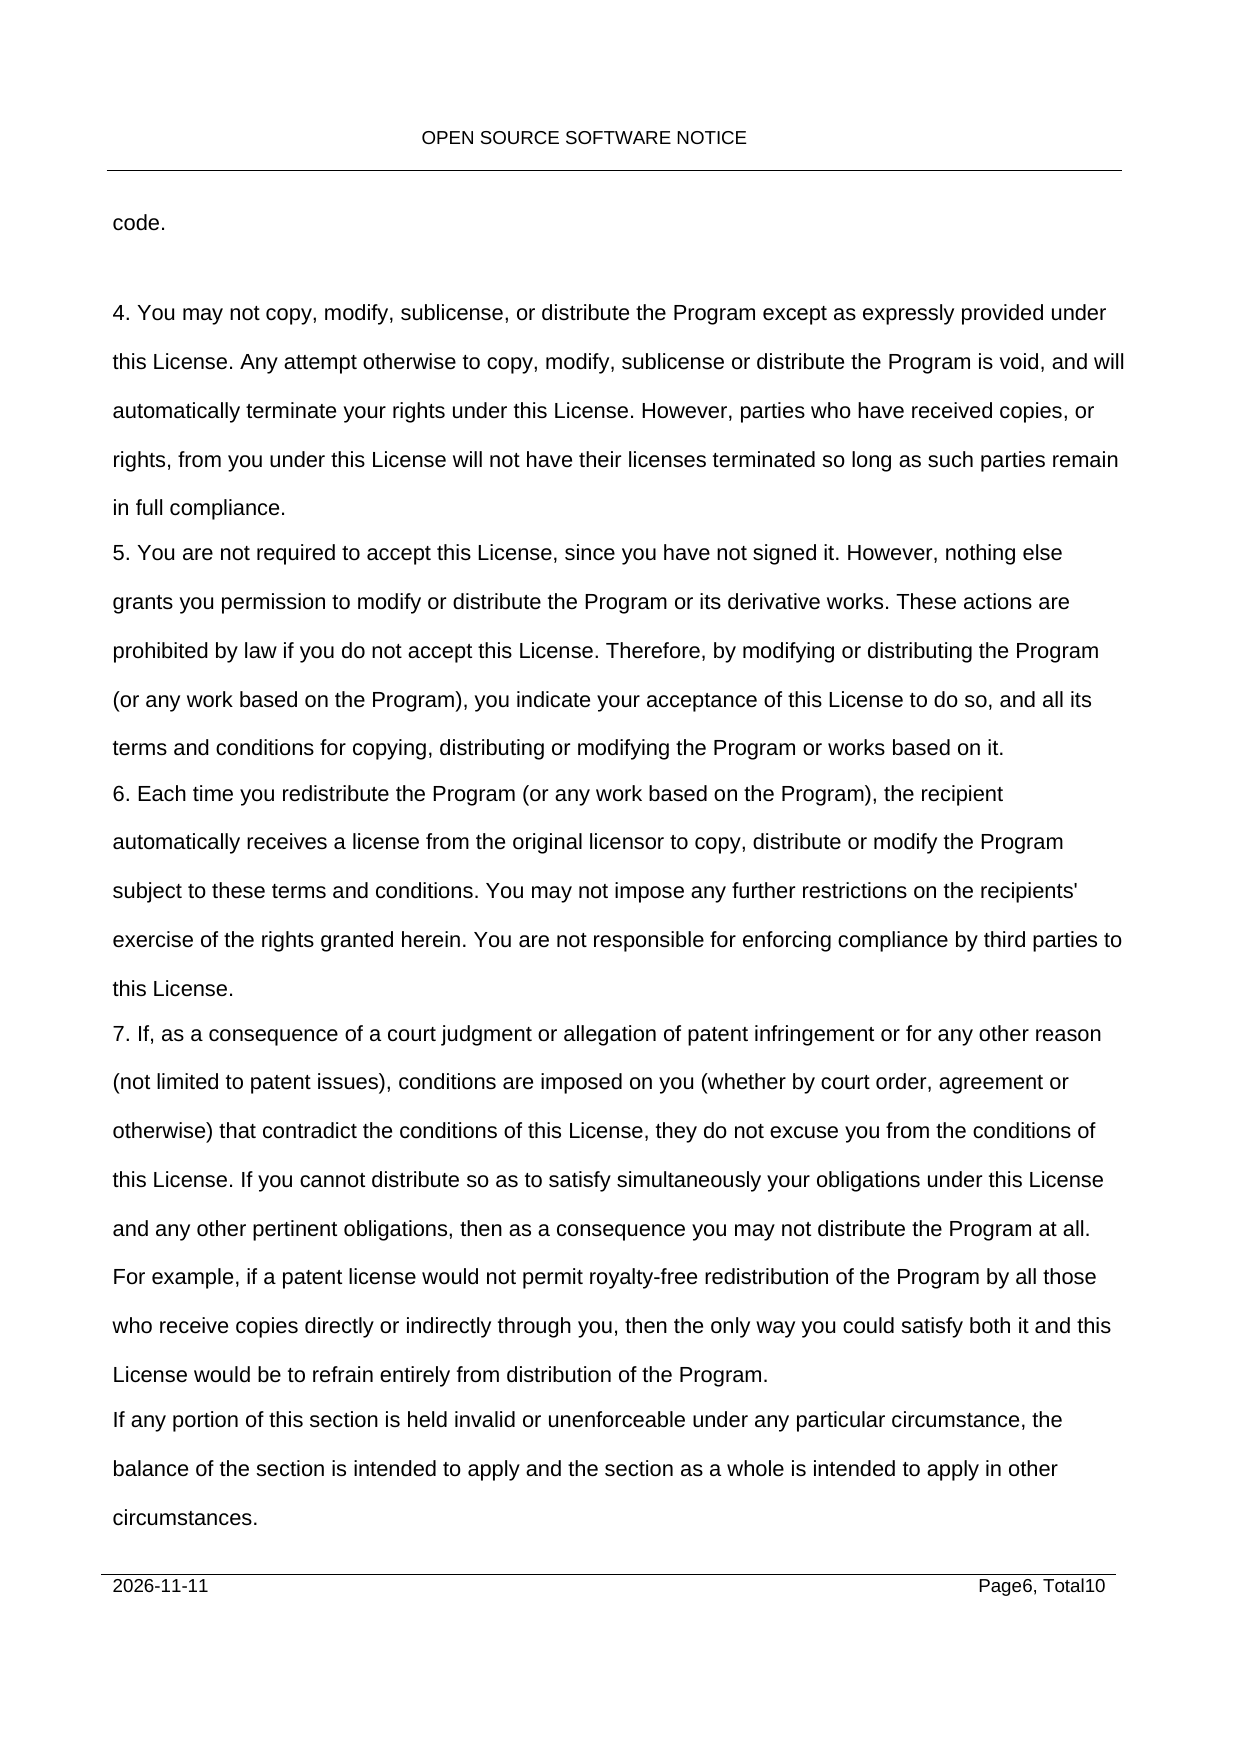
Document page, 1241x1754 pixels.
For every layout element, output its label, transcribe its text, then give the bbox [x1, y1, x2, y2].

text 6. Each time you redistribute the Program (or any work based on the Program), the recipient automatically receives a license from the original licensor to copy, distribute or modify the Program subject to these terms and conditions. You may not impose any further restrictions on the recipients' exercise of the rights granted herein. You are not responsible for enforcing compliance by third parties to this License. [112, 777, 1128, 1004]
text If any portion of this section is held invalid or unenforceable under any particular circumstance, the balance of the section is intended to apply and the section as a whole is intended to apply in other circumstances. [112, 1403, 1128, 1533]
text 7. If, as a consequence of a court judgment or allegation of patent infringement or for any other reason (not limited to patent issues), conditions are imposed on you (whether by court order, agreement or otherwise) that contradict the conditions of this License, they do not excuse you from the conditions of this License. If you cannot distribute so as to satisfy simultaneously your obligations under this License and any other pertinent obligations, then as a consequence you may not distribute the Program at all. For example, if a patent license would not permit royalty-free redistribution of the Program by all those who receive copies directly or indirectly through you, then the only way you could satisfy both it and this License would be to refrain entirely from distribution of the Program. [112, 1017, 1128, 1391]
text 4. You may not copy, modify, sublicense, or distribute the Program except as expressly provided under this License. Any attempt otherwise to copy, modify, sublicense or distribute the Program is void, and will automatically terminate your rights under this License. However, parties who have received copies, or rights, from you under this License will not have their licenses terminated so long as such parties remain in full compliance. [112, 297, 1128, 524]
text 5. You are not required to accept this License, since you have not signed it. However, nothing else grants you permission to modify or distribute the Program or its derivative works. These actions are prohibited by law if you do not accept this License. Therefore, by modifying or distributing the Program (or any work based on the Program), you indicate your acceptance of this License to do so, and all its terms and conditions for copying, distributing or modifying the Program or works based on it. [112, 537, 1128, 764]
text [112, 206, 1128, 239]
